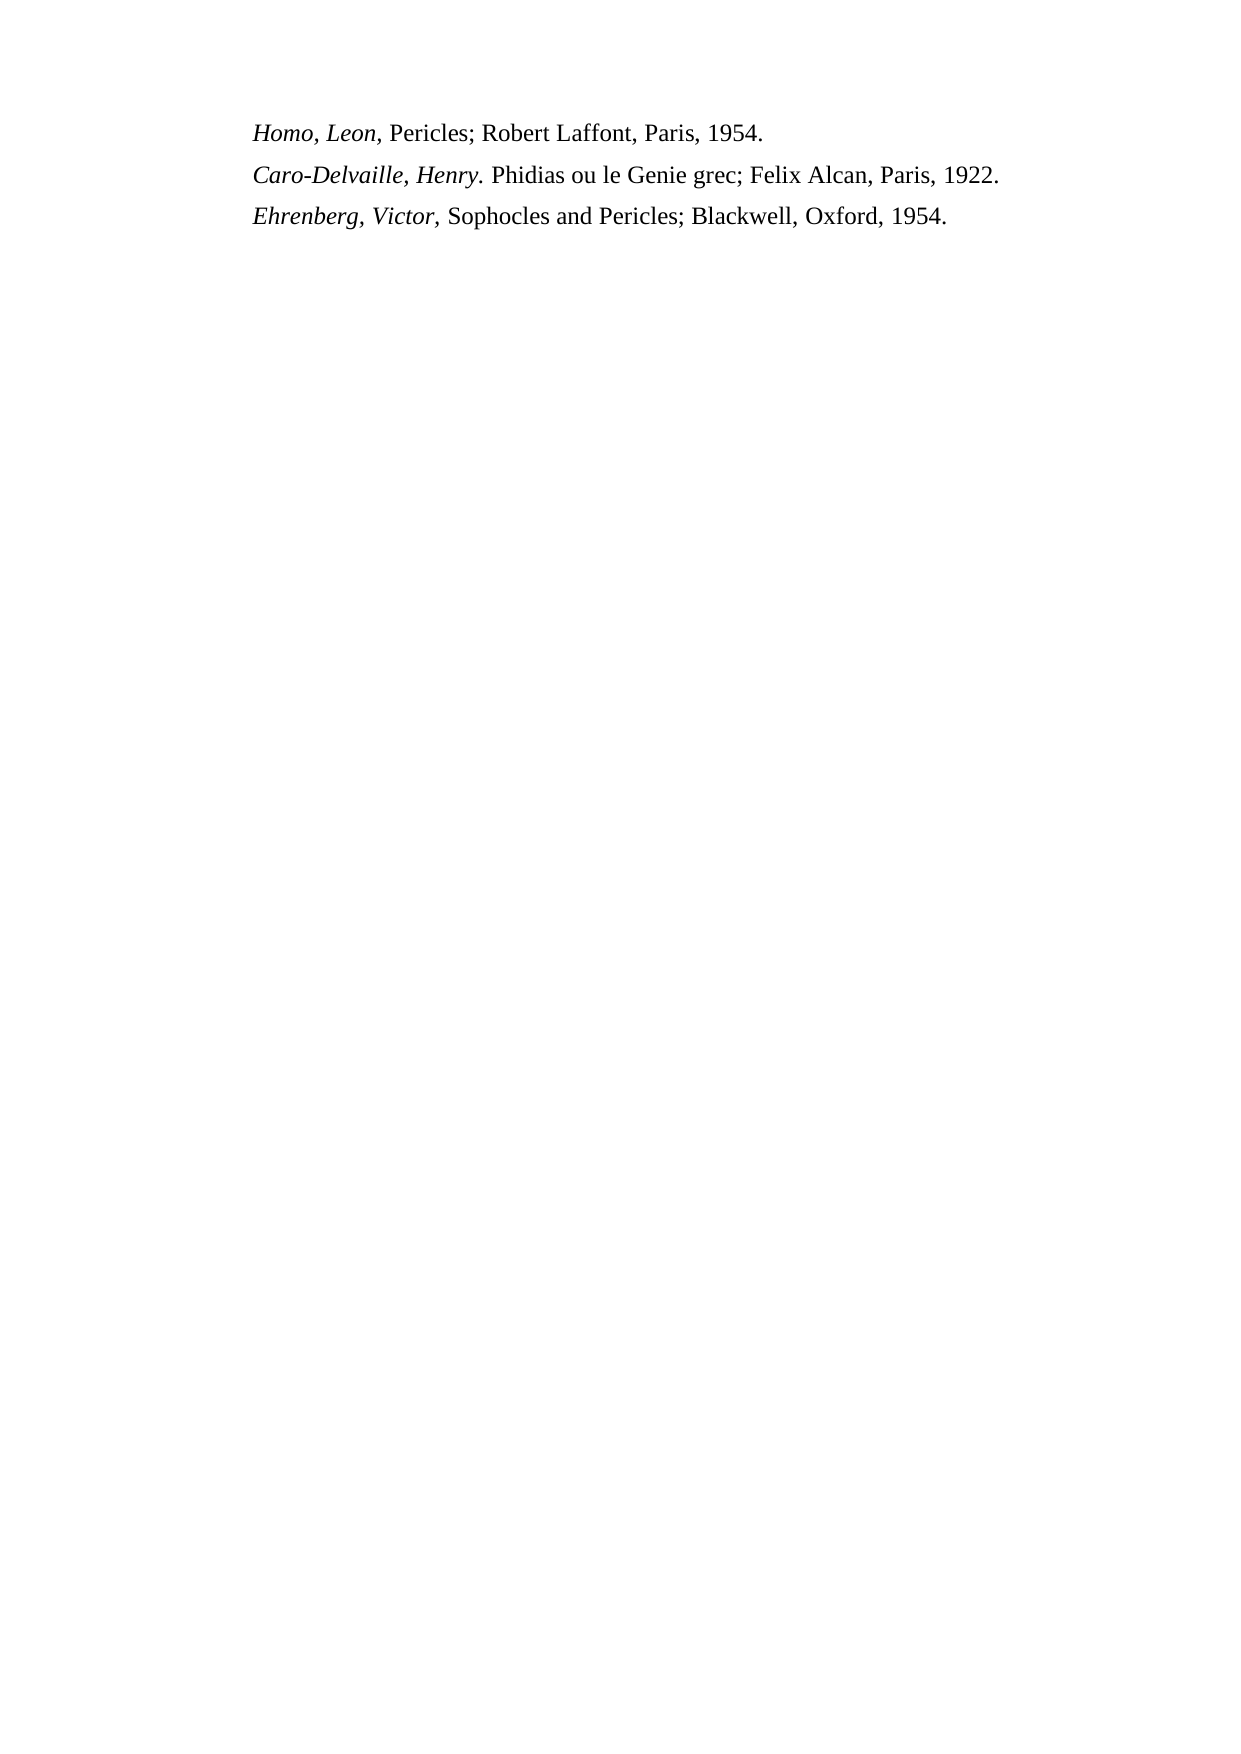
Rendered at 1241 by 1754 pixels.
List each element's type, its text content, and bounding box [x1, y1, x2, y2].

text Ehrenberg, Victor, Sophocles and Pericles; Blackwell, Oxford, 1954. [177, 201, 1152, 230]
text Homo, Leon, Pericles; Robert Laffont, Paris, 1954. [177, 118, 1152, 147]
text Caro-Delvaille, Henry. Phidias ou le Genie grec; Felix Alcan, Paris, 1922. [177, 160, 1152, 189]
